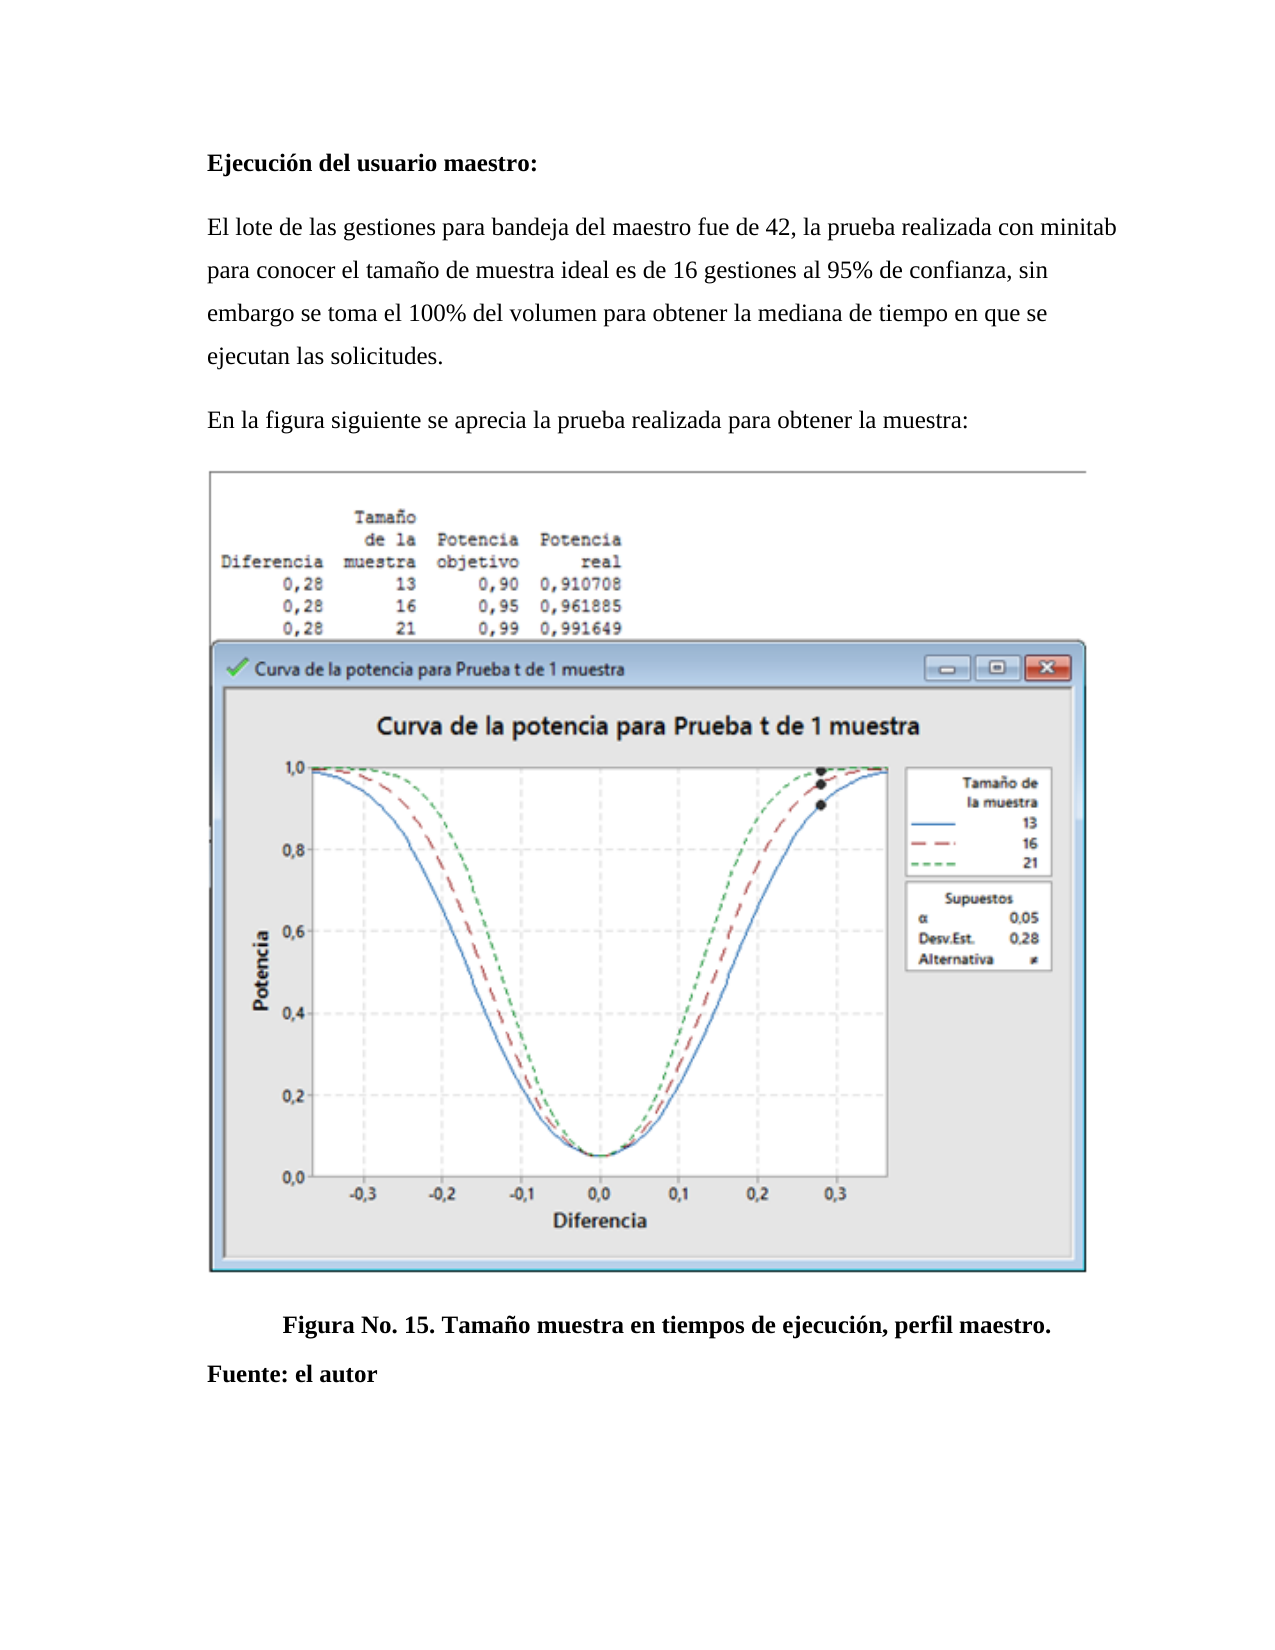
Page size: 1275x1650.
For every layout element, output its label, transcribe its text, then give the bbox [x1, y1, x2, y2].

text Figura No. 15. Tamaño muestra en tiempos de ejecución, perfil maestro. [207, 1310, 1127, 1339]
picture [206, 468, 1090, 1276]
text En la figura siguiente se aprecia la prueba realizada para obtener la muestra: [207, 405, 1127, 434]
text Ejecución del usuario maestro: [207, 148, 1127, 176]
text El lote de las gestiones para bandeja del maestro fue de 42, la prueba realizada con minitab para conocer el tamaño de muestra ideal es de 16 gestiones al 95% de confianza, sin embargo se toma el 100% del volumen para obtener la mediana de tiempo en que se ejecutan las solicitudes. [207, 212, 1127, 370]
text Fuente: el autor [207, 1359, 1127, 1388]
